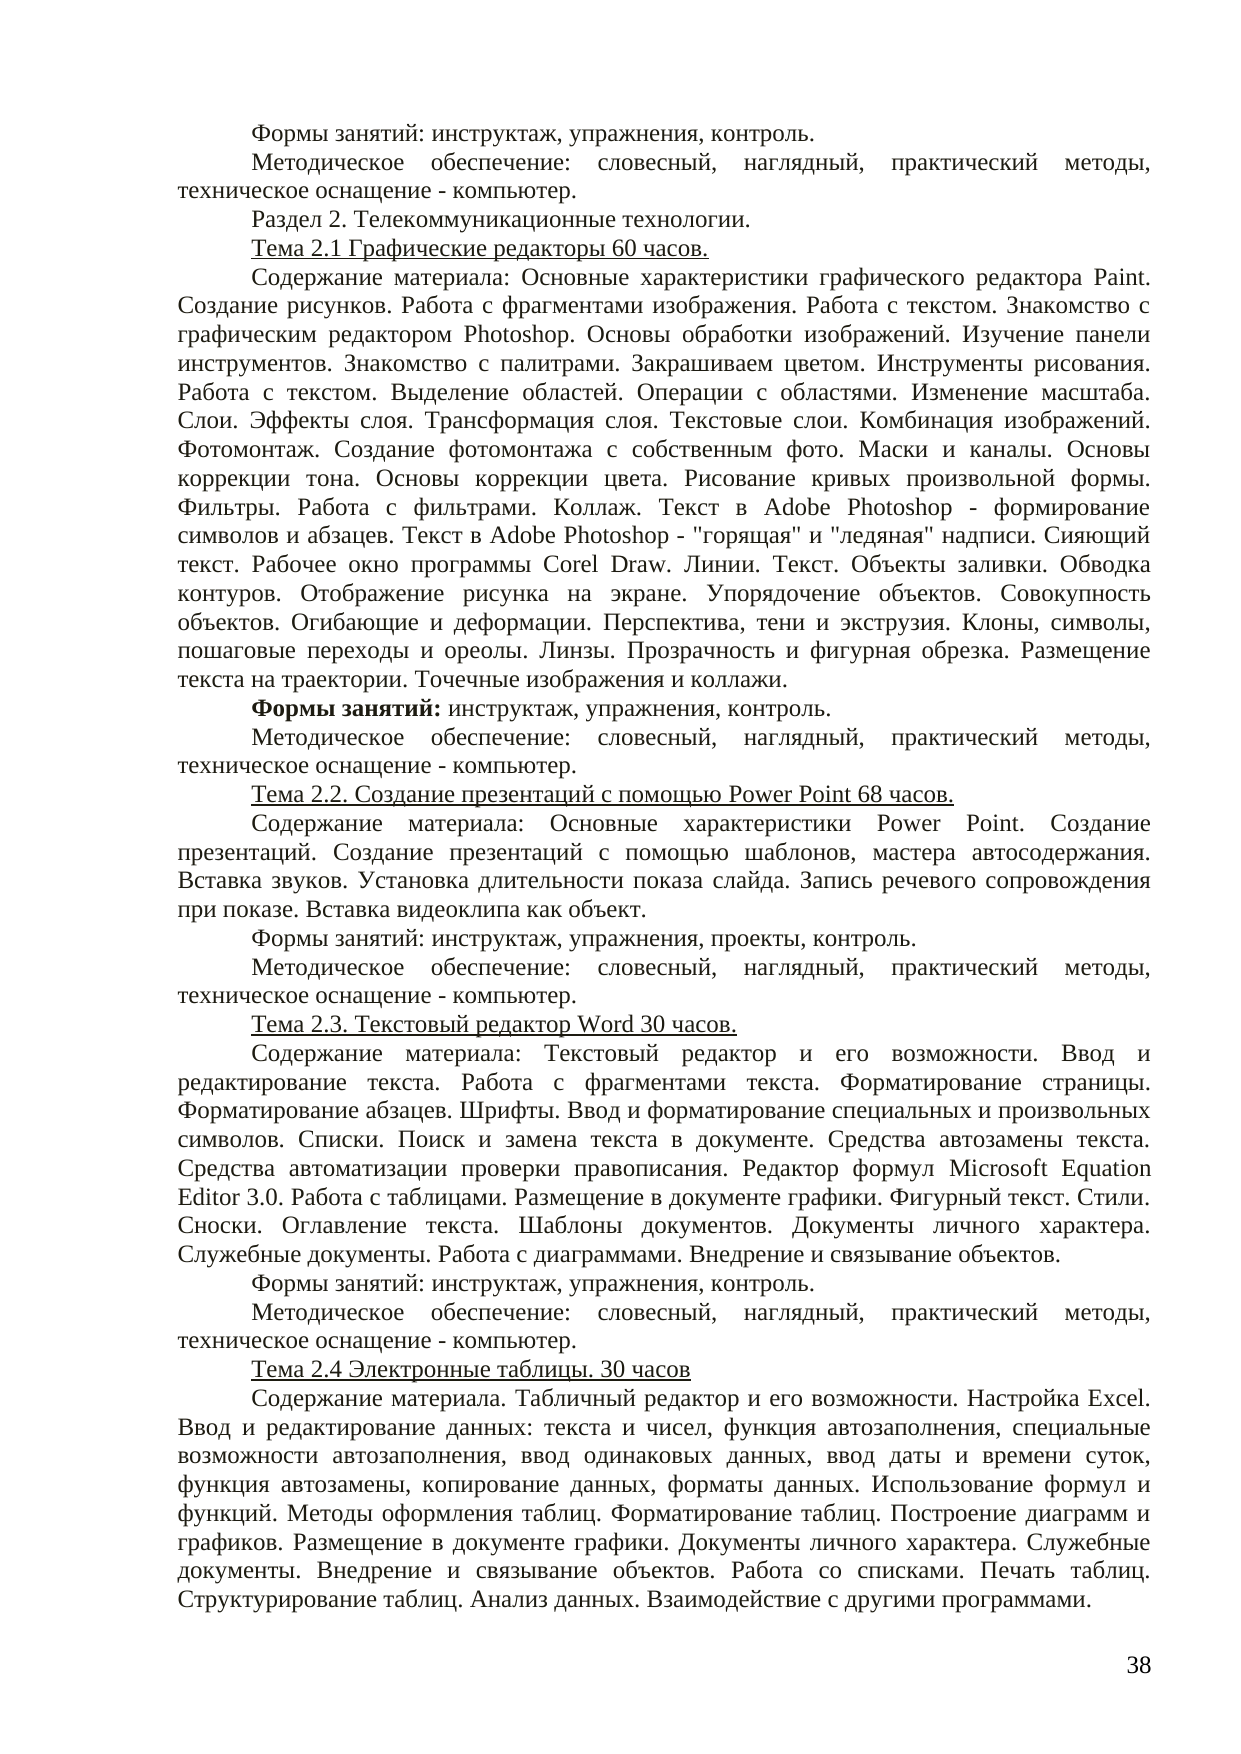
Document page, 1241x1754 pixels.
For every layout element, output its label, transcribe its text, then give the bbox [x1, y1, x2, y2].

text Методическое обеспечение: словесный, наглядный, практический методы, техническое оснащение - компьютер. [177, 147, 1152, 204]
text Тема 2.4 Электронные таблицы. 30 часов [177, 1354, 1152, 1383]
text Методическое обеспечение: словесный, наглядный, практический методы, техническое оснащение - компьютер. [177, 722, 1152, 779]
text Формы занятий: инструктаж, упражнения, проекты, контроль. [177, 923, 1152, 952]
text Содержание материала: Основные характеристики графического редактора Paint. Создание рисунков. Работа с фрагментами изображения. Работа с текстом. Знакомство с графическим редактором Photoshop. Основы обработки изображений. Изучение панели инструментов. Знакомство с палитрами. Закрашиваем цветом. Инструменты рисования. Работа с текстом. Выделение областей. Операции с областями. Изменение масштаба. Слои. Эффекты слоя. Трансформация слоя. Текстовые слои. Комбинация изображений. Фотомонтаж. Создание фотомонтажа с собственным фото. Маски и каналы. Основы коррекции тона. Основы коррекции цвета. Рисование кривых произвольной формы. Фильтры. Работа с фильтрами. Коллаж. Текст в Adobe Photoshop - формирование символов и абзацев. Текст в Adobe Photoshop - "горящая" и "ледяная" надписи. Сияющий текст. Рабочее окно программы Corel Draw. Линии. Текст. Объекты заливки. Обводка контуров. Отображение рисунка на экране. Упорядочение объектов. Совокупность объектов. Огибающие и деформации. Перспектива, тени и экструзия. Клоны, символы, пошаговые переходы и ореолы. Линзы. Прозрачность и фигурная обрезка. Размещение текста на траектории. Точечные изображения и коллажи. [177, 262, 1152, 693]
text Методическое обеспечение: словесный, наглядный, практический методы, техническое оснащение - компьютер. [177, 952, 1152, 1009]
text Раздел 2. Телекоммуникационные технологии. [177, 204, 1152, 233]
text Тема 2.3. Текстовый редактор Word 30 часов. [177, 1009, 1152, 1038]
text Формы занятий: инструктаж, упражнения, контроль. [177, 118, 1152, 147]
text Тема 2.2. Создание презентаций с помощью Power Point 68 часов. [177, 779, 1152, 808]
text Тема 2.1 Графические редакторы 60 часов. [177, 233, 1152, 262]
text Формы занятий: инструктаж, упражнения, контроль. [177, 693, 1152, 722]
text Методическое обеспечение: словесный, наглядный, практический методы, техническое оснащение - компьютер. [177, 1297, 1152, 1354]
text Содержание материала. Табличный редактор и его возможности. Настройка Eхсel. Ввод и редактирование данных: текста и чисел, функция автозаполнения, специальные возможности автозаполнения, ввод одинаковых данных, ввод даты и времени суток, функция автозамены, копирование данных, форматы данных. Использование формул и функций. Методы оформления таблиц. Форматирование таблиц. Построение диаграмм и графиков. Размещение в документе графики. Документы личного характера. Служебные документы. Внедрение и связывание объектов. Работа со списками. Печать таблиц. Структурирование таблиц. Анализ данных. Взаимодействие с другими программами. [177, 1383, 1152, 1613]
text Формы занятий: инструктаж, упражнения, контроль. [177, 1268, 1152, 1297]
text Содержание материала: Основные характеристики Power Point. Создание презентаций. Создание презентаций с помощью шаблонов, мастера автосодержания. Вставка звуков. Установка длительности показа слайда. Запись речевого сопровождения при показе. Вставка видеоклипа как объект. [177, 808, 1152, 923]
text Содержание материала: Текстовый редактор и его возможности. Ввод и редактирование текста. Работа с фрагментами текста. Форматирование страницы. Форматирование абзацев. Шрифты. Ввод и форматирование специальных и произвольных символов. Списки. Поиск и замена текста в документе. Средства автозамены текста. Средства автоматизации проверки правописания. Редактор формул Microsoft Equation Editor 3.0. Работа с таблицами. Размещение в документе графики. Фигурный текст. Стили. Сноски. Оглавление текста. Шаблоны документов. Документы личного характера. Служебные документы. Работа с диаграммами. Внедрение и связывание объектов. [177, 1038, 1152, 1268]
